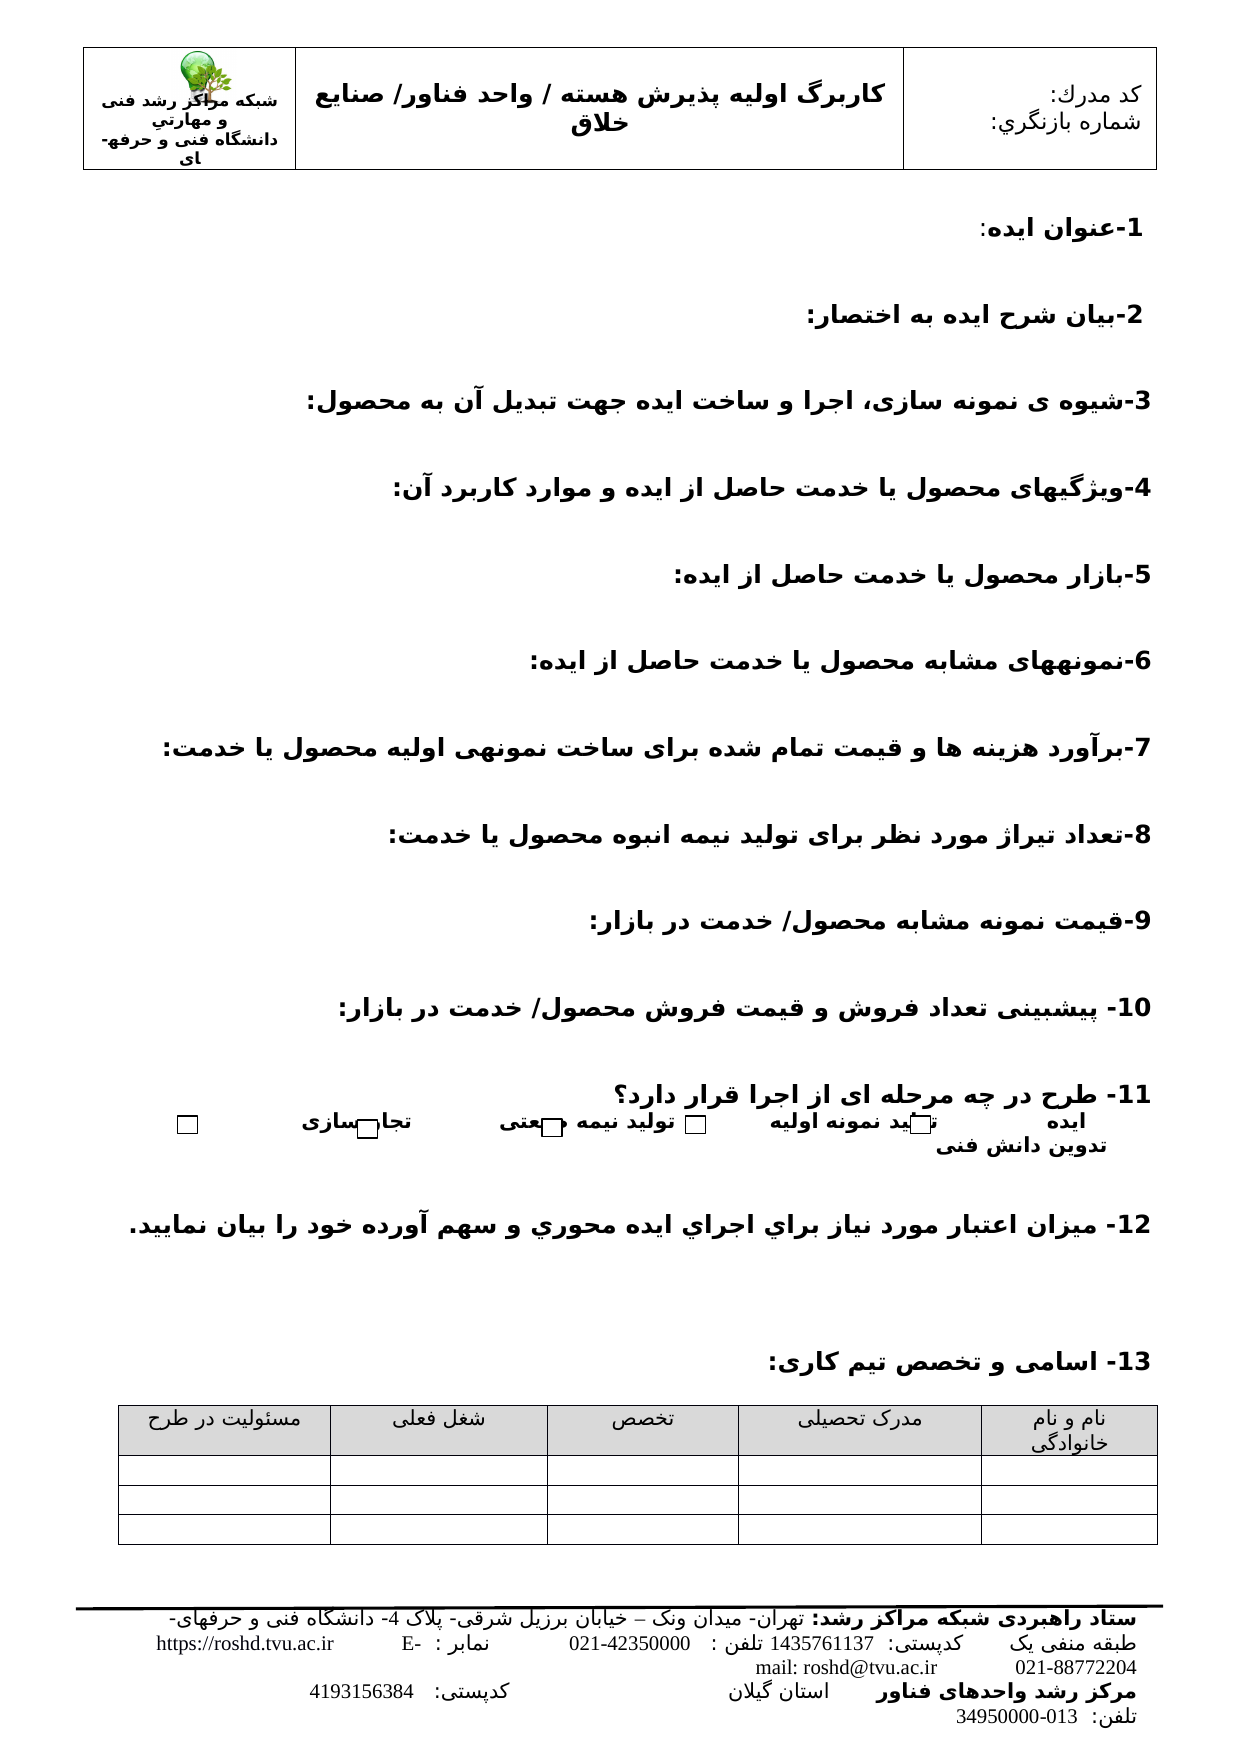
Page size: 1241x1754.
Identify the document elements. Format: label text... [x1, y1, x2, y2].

text ایده تولید نمونه اولیه تولید نیمه صنعتی تجاریسازی تدوین دانش فنی [89, 1109, 1137, 1157]
table_header مدرک تحصیلی [739, 1406, 981, 1455]
text 6-نمونههای مشابه محصول یا خدمت حاصل از ایده: [89, 646, 1152, 676]
table_cell [548, 1486, 738, 1514]
table_cell [119, 1456, 330, 1484]
table_cell [739, 1456, 981, 1484]
table_cell [331, 1486, 547, 1514]
text 4-ویژگیهای محصول یا خدمت حاصل از ایده و موارد کاربرد آن: [89, 473, 1152, 502]
table_cell [119, 1515, 330, 1544]
text 2-بیان شرح ایده به اختصار: [89, 300, 1144, 329]
picture [171, 48, 237, 108]
text 9-قیمت نمونه مشابه محصول/ خدمت در بازار: [89, 906, 1152, 936]
text 12- ميزان اعتبار مورد نياز براي اجراي ايده محوري و سهم آورده خود را بيان نماييد. [89, 1210, 1152, 1239]
text 10- پیشبینی تعداد فروش و قیمت فروش محصول/ خدمت در بازار: [89, 993, 1152, 1022]
text 11- طرح در چه مرحله ای از اجرا قرار دارد؟ [89, 1080, 1152, 1109]
table_cell [739, 1486, 981, 1514]
table_cell [982, 1486, 1157, 1514]
table_header شغل فعلی [331, 1406, 547, 1455]
table_cell [739, 1515, 981, 1544]
table_cell [548, 1456, 738, 1484]
text 13- اسامی و تخصص تیم کاری: [89, 1347, 1152, 1376]
text 7-برآورد هزینه ها و قیمت تمام شده برای ساخت نمونهی اولیه محصول یا خدمت: [89, 733, 1152, 762]
table_cell [119, 1486, 330, 1514]
table_header مسئولیت در طرح [119, 1406, 330, 1455]
table_cell [548, 1515, 738, 1544]
table_header نام و نام خانوادگی [982, 1406, 1157, 1455]
text 1-عنوان ایده: [89, 213, 1144, 242]
text 5-بازار محصول یا خدمت حاصل از ایده: [89, 560, 1152, 589]
text 8-تعداد تیراژ مورد نظر برای تولید نیمه انبوه محصول یا خدمت: [89, 820, 1152, 849]
table_cell [331, 1456, 547, 1484]
table_cell [982, 1515, 1157, 1544]
table_cell [982, 1456, 1157, 1484]
table_cell [331, 1515, 547, 1544]
text 3-شیوه ی نمونه سازی، اجرا و ساخت ایده جهت تبدیل آن به محصول: [89, 386, 1152, 416]
table_header تخصص [548, 1406, 738, 1455]
